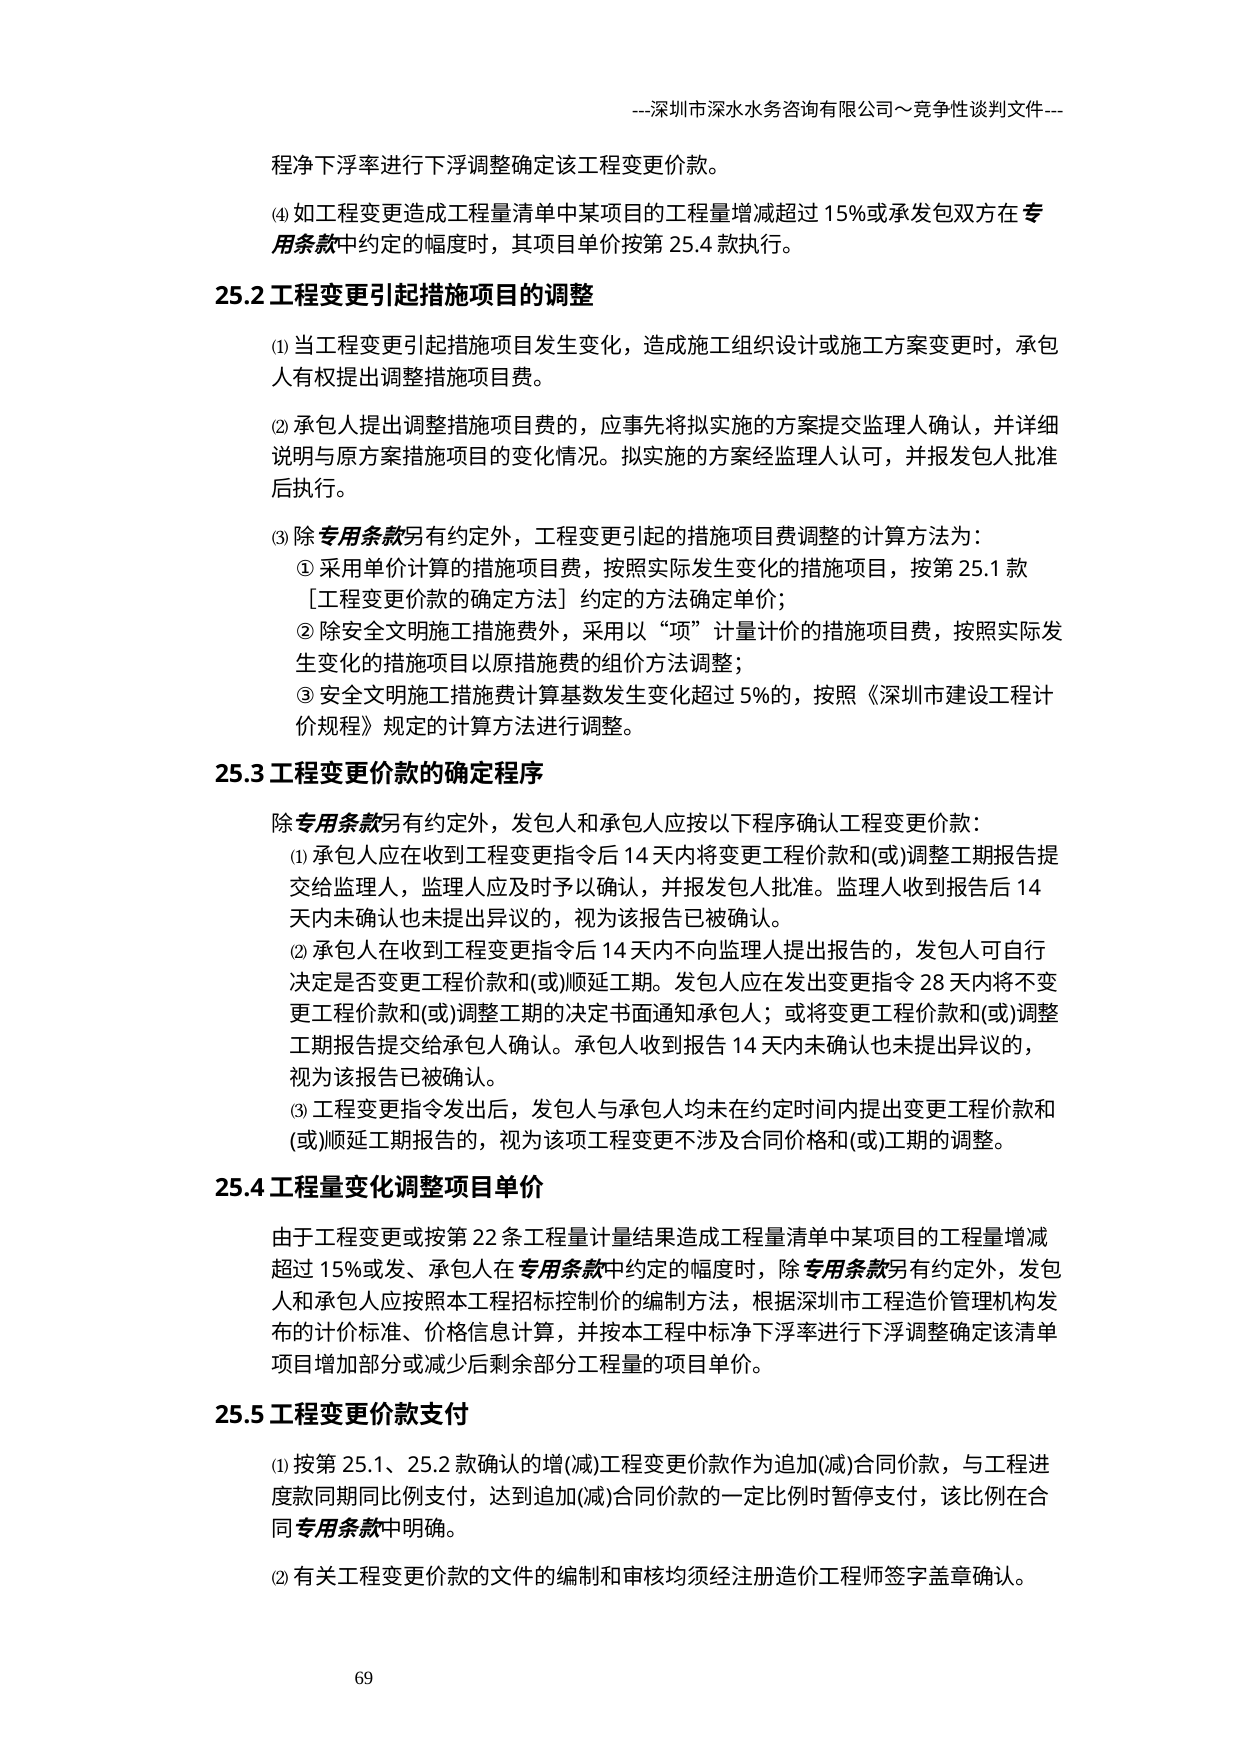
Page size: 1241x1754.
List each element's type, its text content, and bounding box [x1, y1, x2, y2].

text 25.4工程量变化调整项目单价 [214, 1168, 1063, 1204]
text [271, 148, 1063, 179]
text ⑶工程变更指令发出后，发包人与承包人均未在约定时间内提出变更工程价款和(或)顺延工期报告的，视为该项工程变更不涉及合同价格和(或)工期的调整。 [289, 1092, 1063, 1155]
text ⑶除专用条款另有约定外，工程变更引起的措施项目费调整的计算方法为： [271, 519, 1063, 551]
text ⑴承包人应在收到工程变更指令后14天内将变更工程价款和(或)调整工期报告提交给监理人，监理人应及时予以确认，并报发包人批准。监理人收到报告后14天内未确认也未提出异议的，视为该报告已被确认。 [289, 838, 1063, 933]
text 25.5工程变更价款支付 [214, 1395, 1063, 1431]
text ⑴当工程变更引起措施项目发生变化，造成施工组织设计或施工方案变更时，承包人有权提出调整措施项目费。 [271, 328, 1063, 391]
text ⑷如工程变更造成工程量清单中某项目的工程量增减超过15%或承发包双方在专用条款中约定的幅度时，其项目单价按第25.4款执行。 [271, 196, 1063, 259]
text ②除安全文明施工措施费外，采用以“项”计量计价的措施项目费，按照实际发生变化的措施项目以原措施费的组价方法调整； [295, 614, 1063, 678]
text ①采用单价计算的措施项目费，按照实际发生变化的措施项目，按第25.1款［工程变更价款的确定方法］约定的方法确定单价； [295, 551, 1063, 614]
text 25.3工程变更价款的确定程序 [214, 753, 1063, 790]
text ⑵承包人在收到工程变更指令后14天内不向监理人提出报告的，发包人可自行决定是否变更工程价款和(或)顺延工期。发包人应在发出变更指令28天内将不变更工程价款和(或)调整工期的决定书面通知承包人；或将变更工程价款和(或)调整工期报告提交给承包人确认。承包人收到报告14天内未确认也未提出异议的，视为该报告已被确认。 [289, 933, 1063, 1092]
text ⑵有关工程变更价款的文件的编制和审核均须经注册造价工程师签字盖章确认。 [271, 1559, 1063, 1591]
text 除专用条款另有约定外，发包人和承包人应按以下程序确认工程变更价款： [271, 806, 1063, 838]
text ③安全文明施工措施费计算基数发生变化超过5%的，按照《深圳市建设工程计价规程》规定的计算方法进行调整。 [295, 678, 1063, 741]
text 25.2工程变更引起措施项目的调整 [214, 275, 1063, 312]
text ⑴按第25.1、25.2款确认的增(减)工程变更价款作为追加(减)合同价款，与工程进度款同期同比例支付，达到追加(减)合同价款的一定比例时暂停支付，该比例在合同专用条款中明确。 [271, 1447, 1063, 1543]
text ⑵承包人提出调整措施项目费的，应事先将拟实施的方案提交监理人确认，并详细说明与原方案措施项目的变化情况。拟实施的方案经监理人认可，并报发包人批准后执行。 [271, 408, 1063, 503]
text 由于工程变更或按第22条工程量计量结果造成工程量清单中某项目的工程量增减超过15%或发、承包人在专用条款中约定的幅度时，除专用条款另有约定外，发包人和承包人应按照本工程招标控制价的编制方法，根据深圳市工程造价管理机构发布的计价标准、价格信息计算，并按本工程中标净下浮率进行下浮调整确定该清单项目增加部分或减少后剩余部分工程量的项目单价。 [271, 1220, 1063, 1379]
